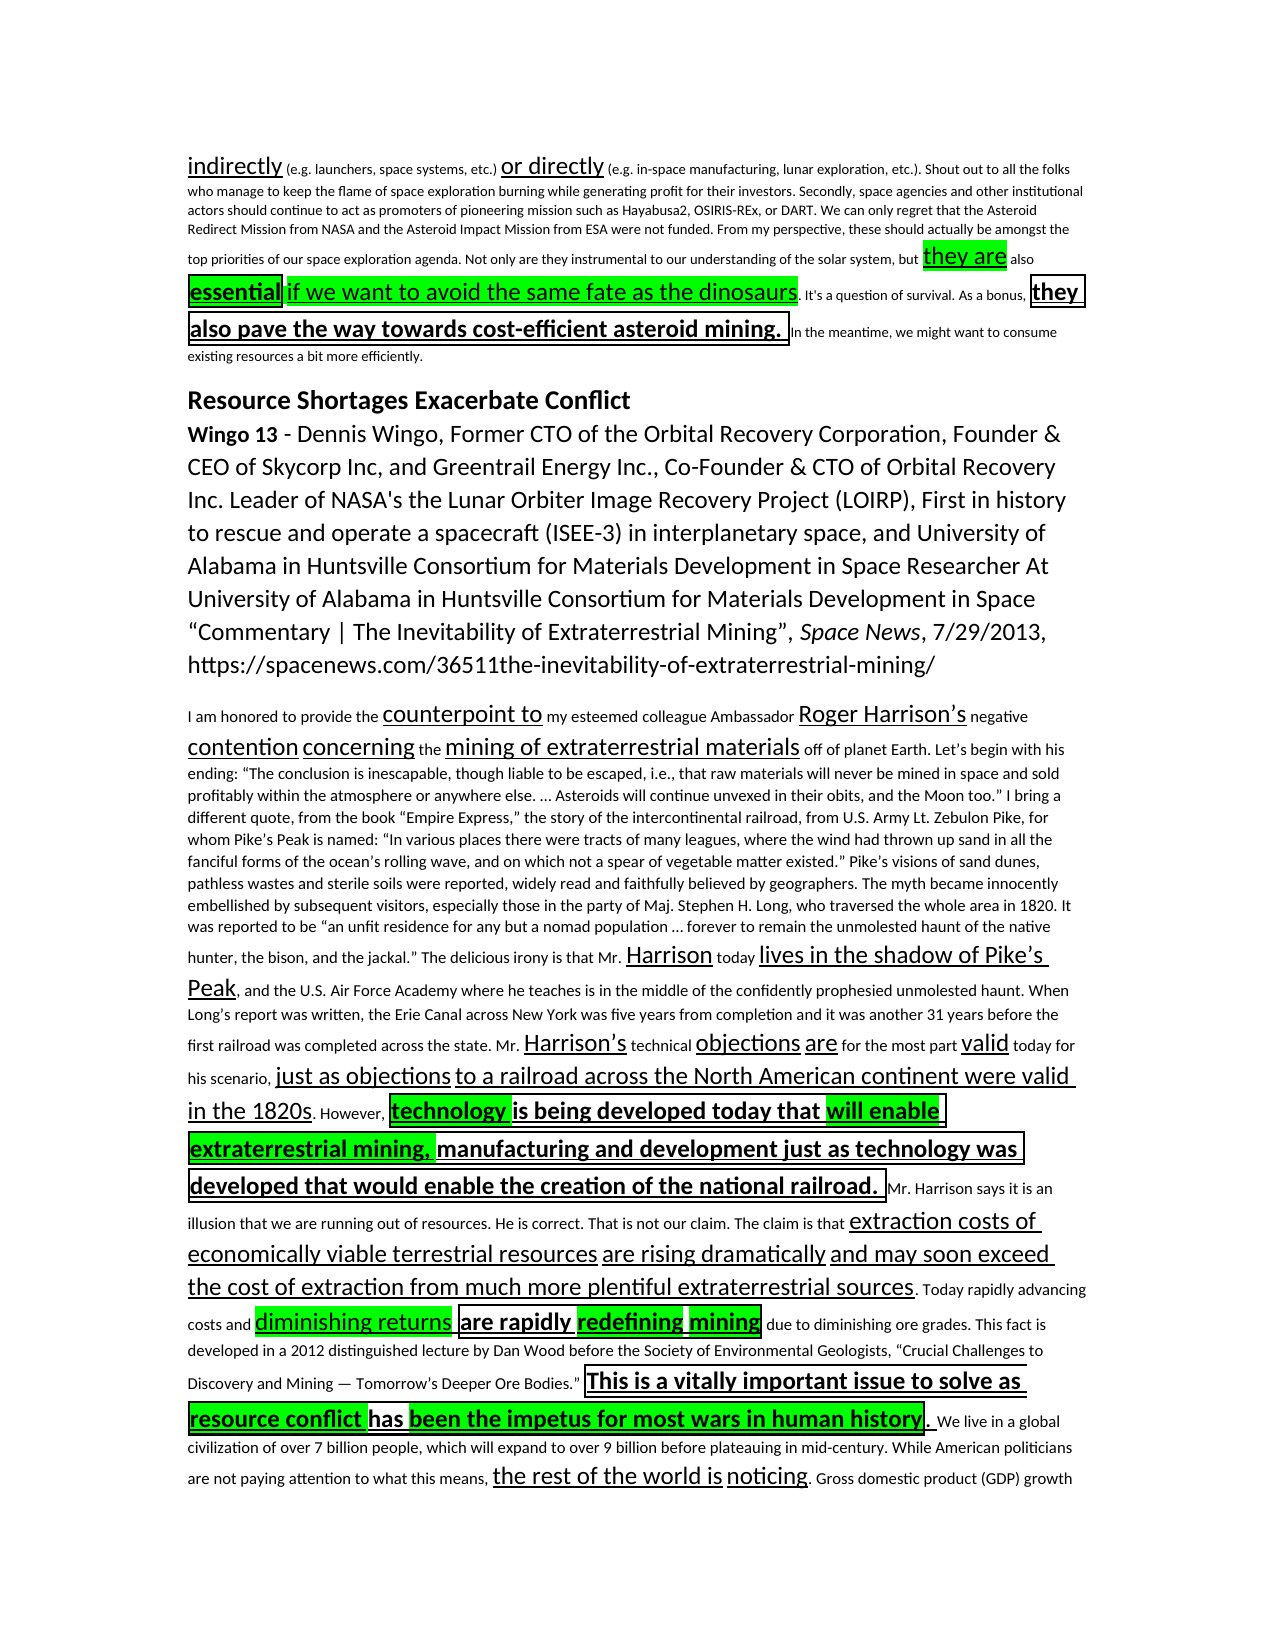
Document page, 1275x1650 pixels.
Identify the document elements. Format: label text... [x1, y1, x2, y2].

text Wingo 13 - Dennis Wingo, Former CTO of the Orbital Recovery Corporation, Founder & CEO of Skycorp Inc, and Greentrail Energy Inc., Co-Founder & CTO of Orbital Recovery Inc. Leader of NASA's the Lunar Orbiter Image Recovery Project (LOIRP), First in history to rescue and operate a spacecraft (ISEE-3) in interplanetary space, and University of Alabama in Huntsville Consortium for Materials Development in Space Researcher At University of Alabama in Huntsville Consortium for Materials Development in Space “Commentary | The Inevitability of Extraterrestrial Mining”, Space News, 7/29/2013, https://spacenews.com/36511the-inevitability-of-extraterrestrial-mining/ [187, 418, 1087, 679]
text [187, 698, 1087, 1490]
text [187, 150, 1087, 365]
subtitle Resource Shortages Exacerbate Conflict [187, 383, 1087, 416]
